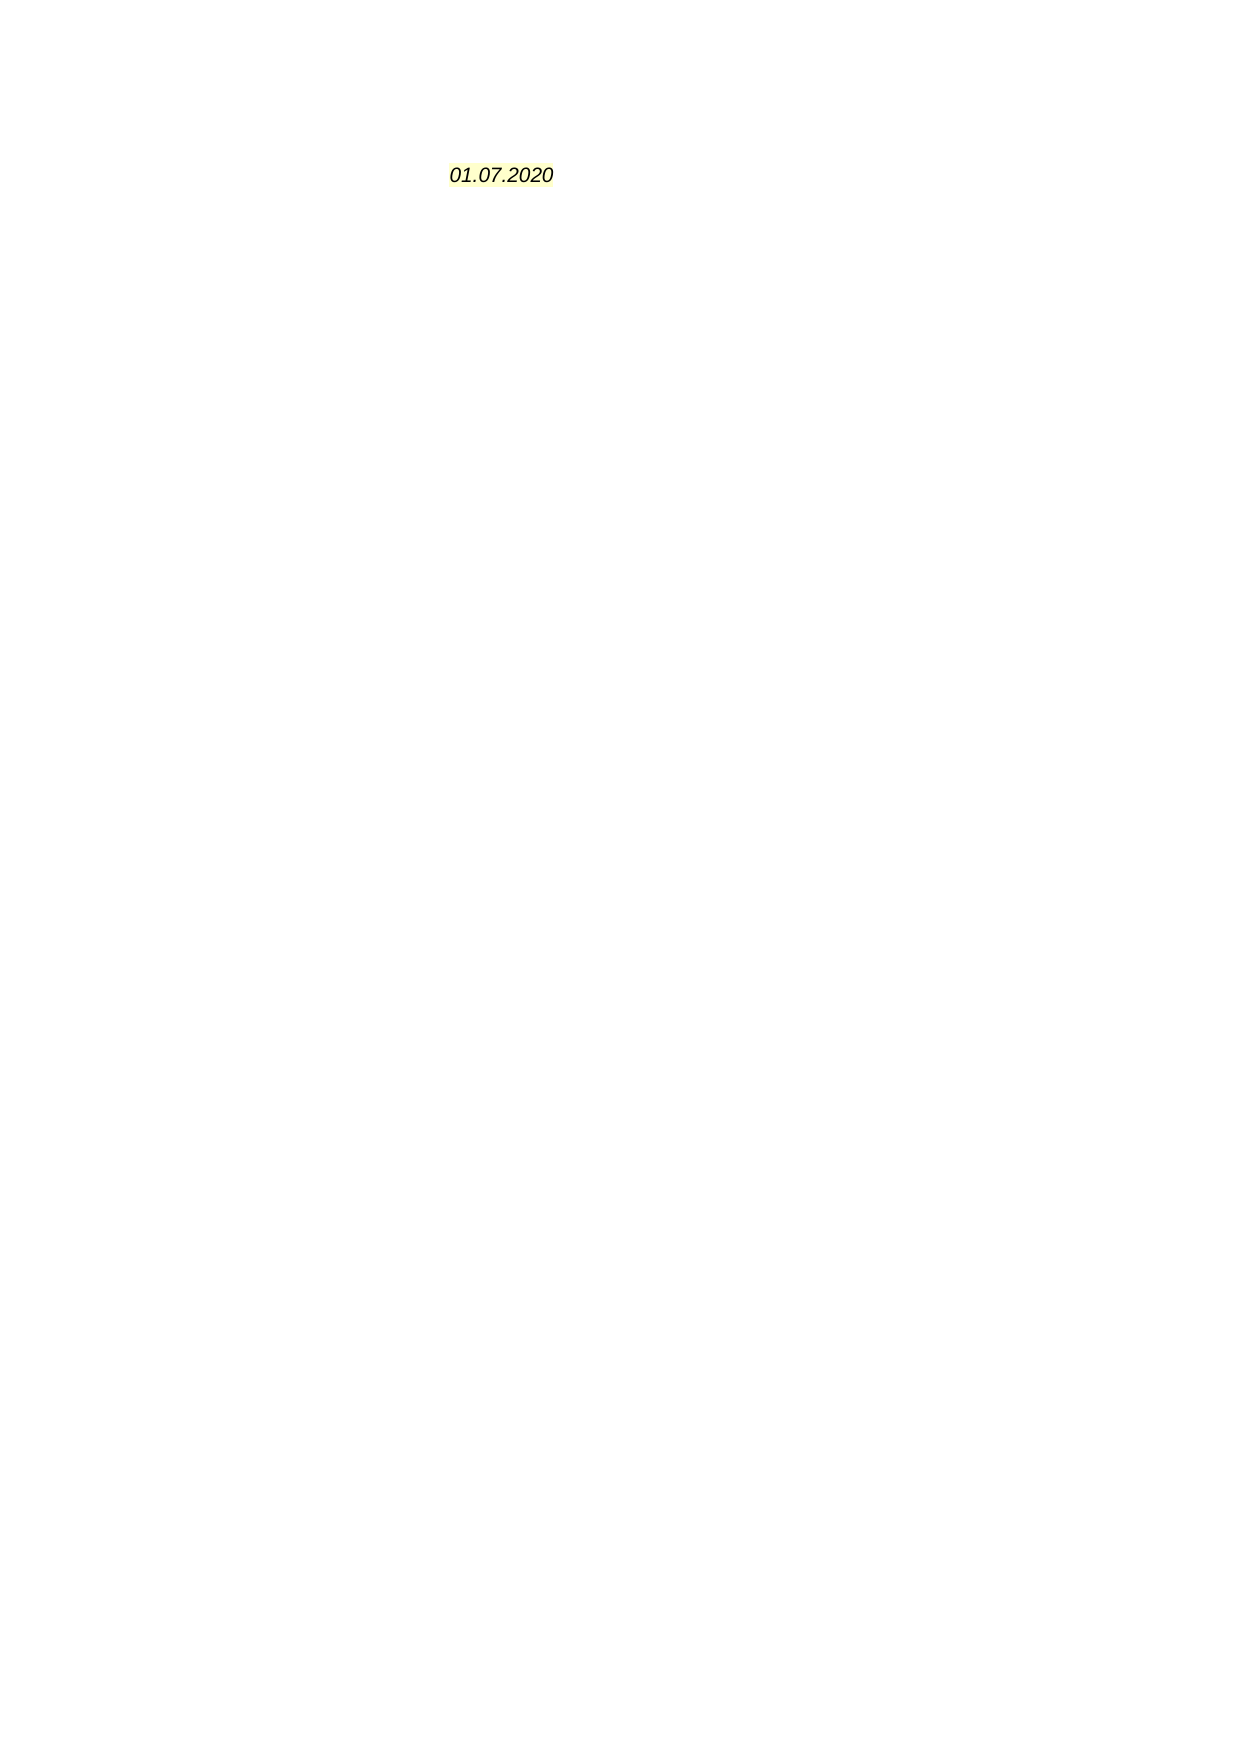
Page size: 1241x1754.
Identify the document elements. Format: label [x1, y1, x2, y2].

table_header [176, 118, 1240, 203]
